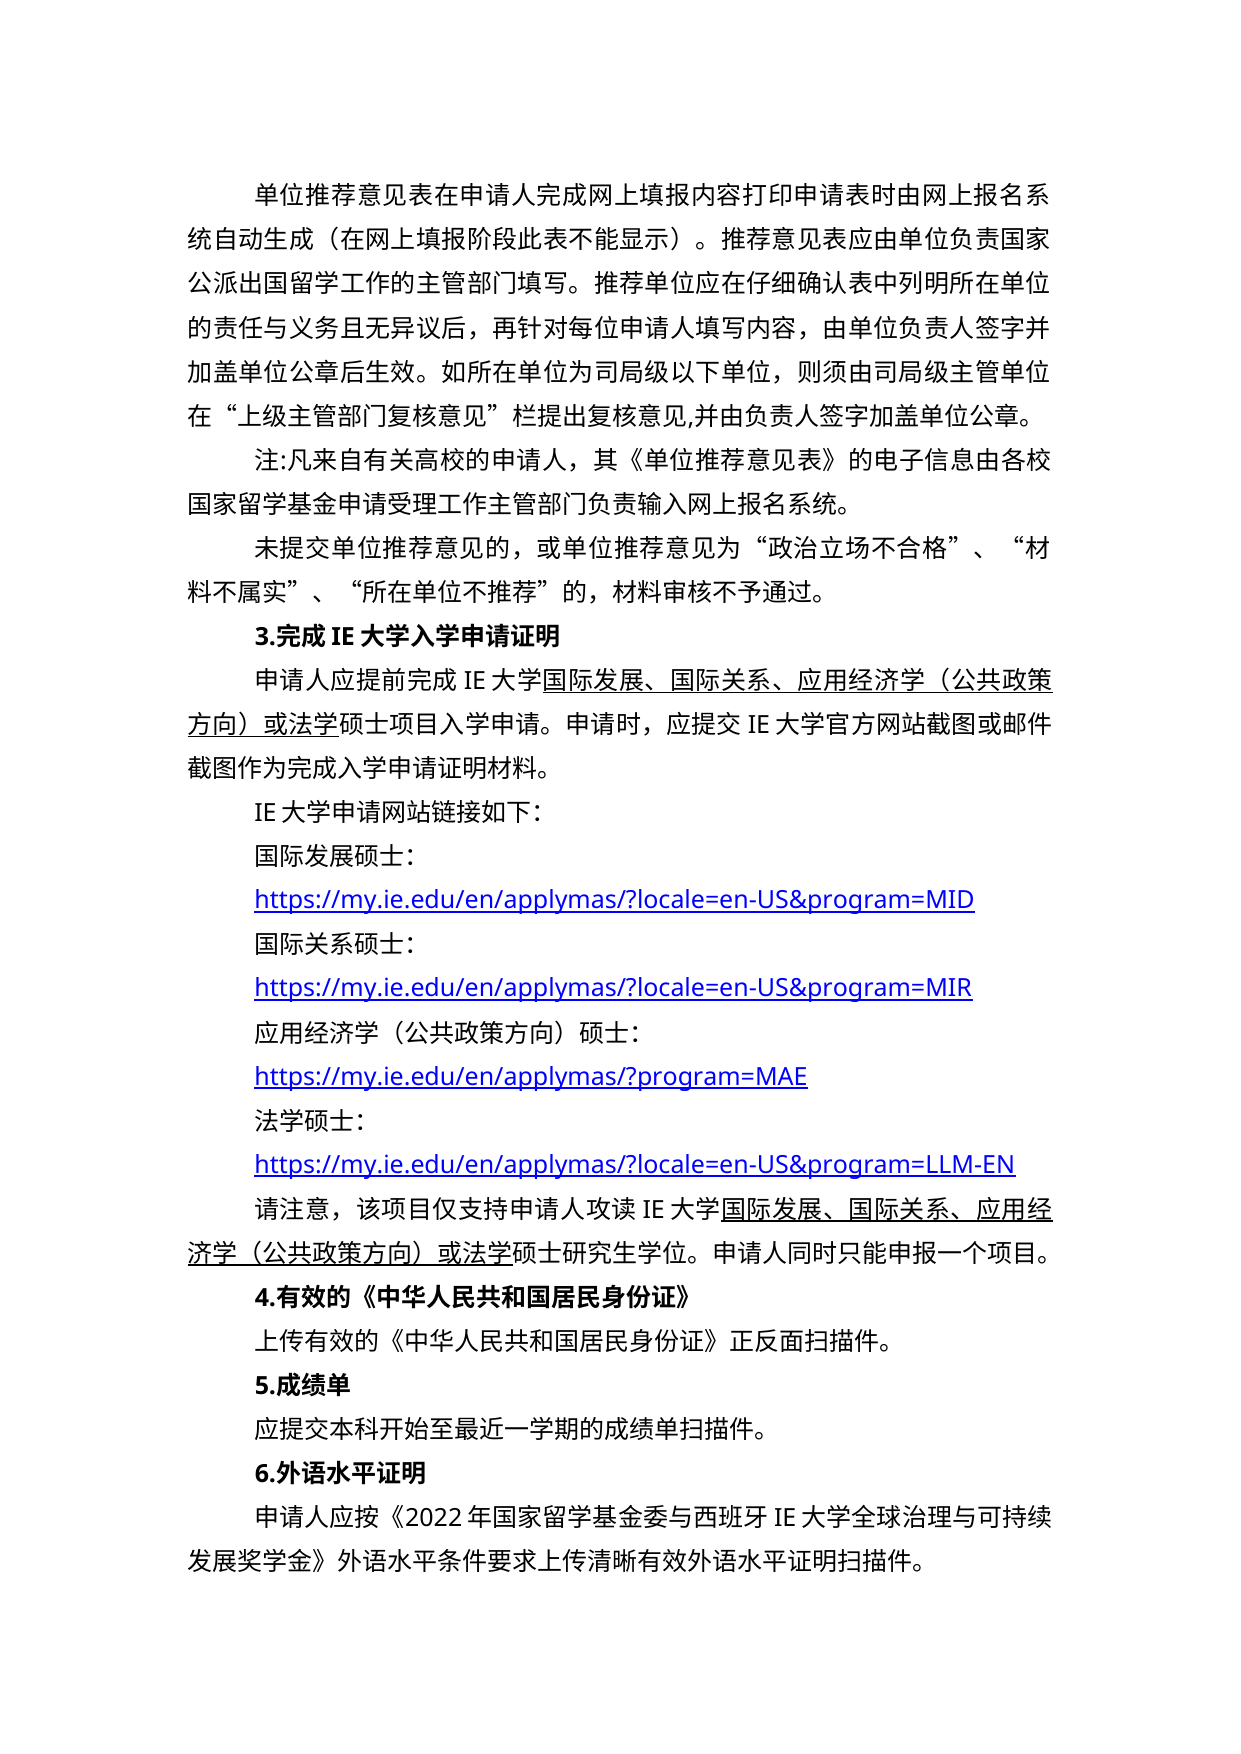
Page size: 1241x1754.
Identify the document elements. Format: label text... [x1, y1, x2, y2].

text 3.完成IE大学入学申请证明 [187, 613, 1053, 657]
text 6.外语水平证明 [187, 1450, 1053, 1494]
text IE大学申请网站链接如下： [187, 789, 1053, 833]
text 国际发展硕士： [187, 833, 1053, 877]
text 应提交本科开始至最近一学期的成绩单扫描件。 [187, 1406, 1053, 1450]
text 注:凡来自有关高校的申请人，其《单位推荐意见表》的电子信息由各校国家留学基金申请受理工作主管部门负责输入网上报名系统。 [187, 436, 1053, 524]
text 应用经济学（公共政策方向）硕士： [187, 1009, 1053, 1053]
text https://my.ie.edu/en/applymas/?locale=en-US&program=MIR [187, 965, 1053, 1009]
text 申请人应提前完成IE大学国际发展、国际关系、应用经济学（公共政策方向）或法学硕士项目入学申请。申请时，应提交IE大学官方网站截图或邮件截图作为完成入学申请证明材料。 [187, 657, 1053, 789]
text 法学硕士： [187, 1097, 1053, 1141]
text https://my.ie.edu/en/applymas/?program=MAE [187, 1053, 1053, 1097]
text 申请人应按《2022年国家留学基金委与西班牙IE大学全球治理与可持续发展奖学金》外语水平条件要求上传清晰有效外语水平证明扫描件。 [187, 1494, 1053, 1582]
text https://my.ie.edu/en/applymas/?locale=en-US&program=MID [187, 877, 1053, 921]
text https://my.ie.edu/en/applymas/?locale=en-US&program=LLM-EN [187, 1141, 1053, 1185]
text 国际关系硕士： [187, 921, 1053, 965]
text 单位推荐意见表在申请人完成网上填报内容打印申请表时由网上报名系统自动生成（在网上填报阶段此表不能显示）。推荐意见表应由单位负责国家公派出国留学工作的主管部门填写。推荐单位应在仔细确认表中列明所在单位的责任与义务且无异议后，再针对每位申请人填写内容，由单位负责人签字并加盖单位公章后生效。如所在单位为司局级以下单位，则须由司局级主管单位在“上级主管部门复核意见”栏提出复核意见,并由负责人签字加盖单位公章。 [187, 172, 1053, 436]
text 未提交单位推荐意见的，或单位推荐意见为“政治立场不合格”、“材料不属实”、“所在单位不推荐”的，材料审核不予通过。 [187, 524, 1053, 613]
text 4.有效的《中华人民共和国居民身份证》 [187, 1273, 1053, 1318]
text 5.成绩单 [187, 1362, 1053, 1406]
text 请注意，该项目仅支持申请人攻读IE大学国际发展、国际关系、应用经济学（公共政策方向）或法学硕士研究生学位。申请人同时只能申报一个项目。 [187, 1185, 1053, 1273]
text 上传有效的《中华人民共和国居民身份证》正反面扫描件。 [187, 1318, 1053, 1362]
